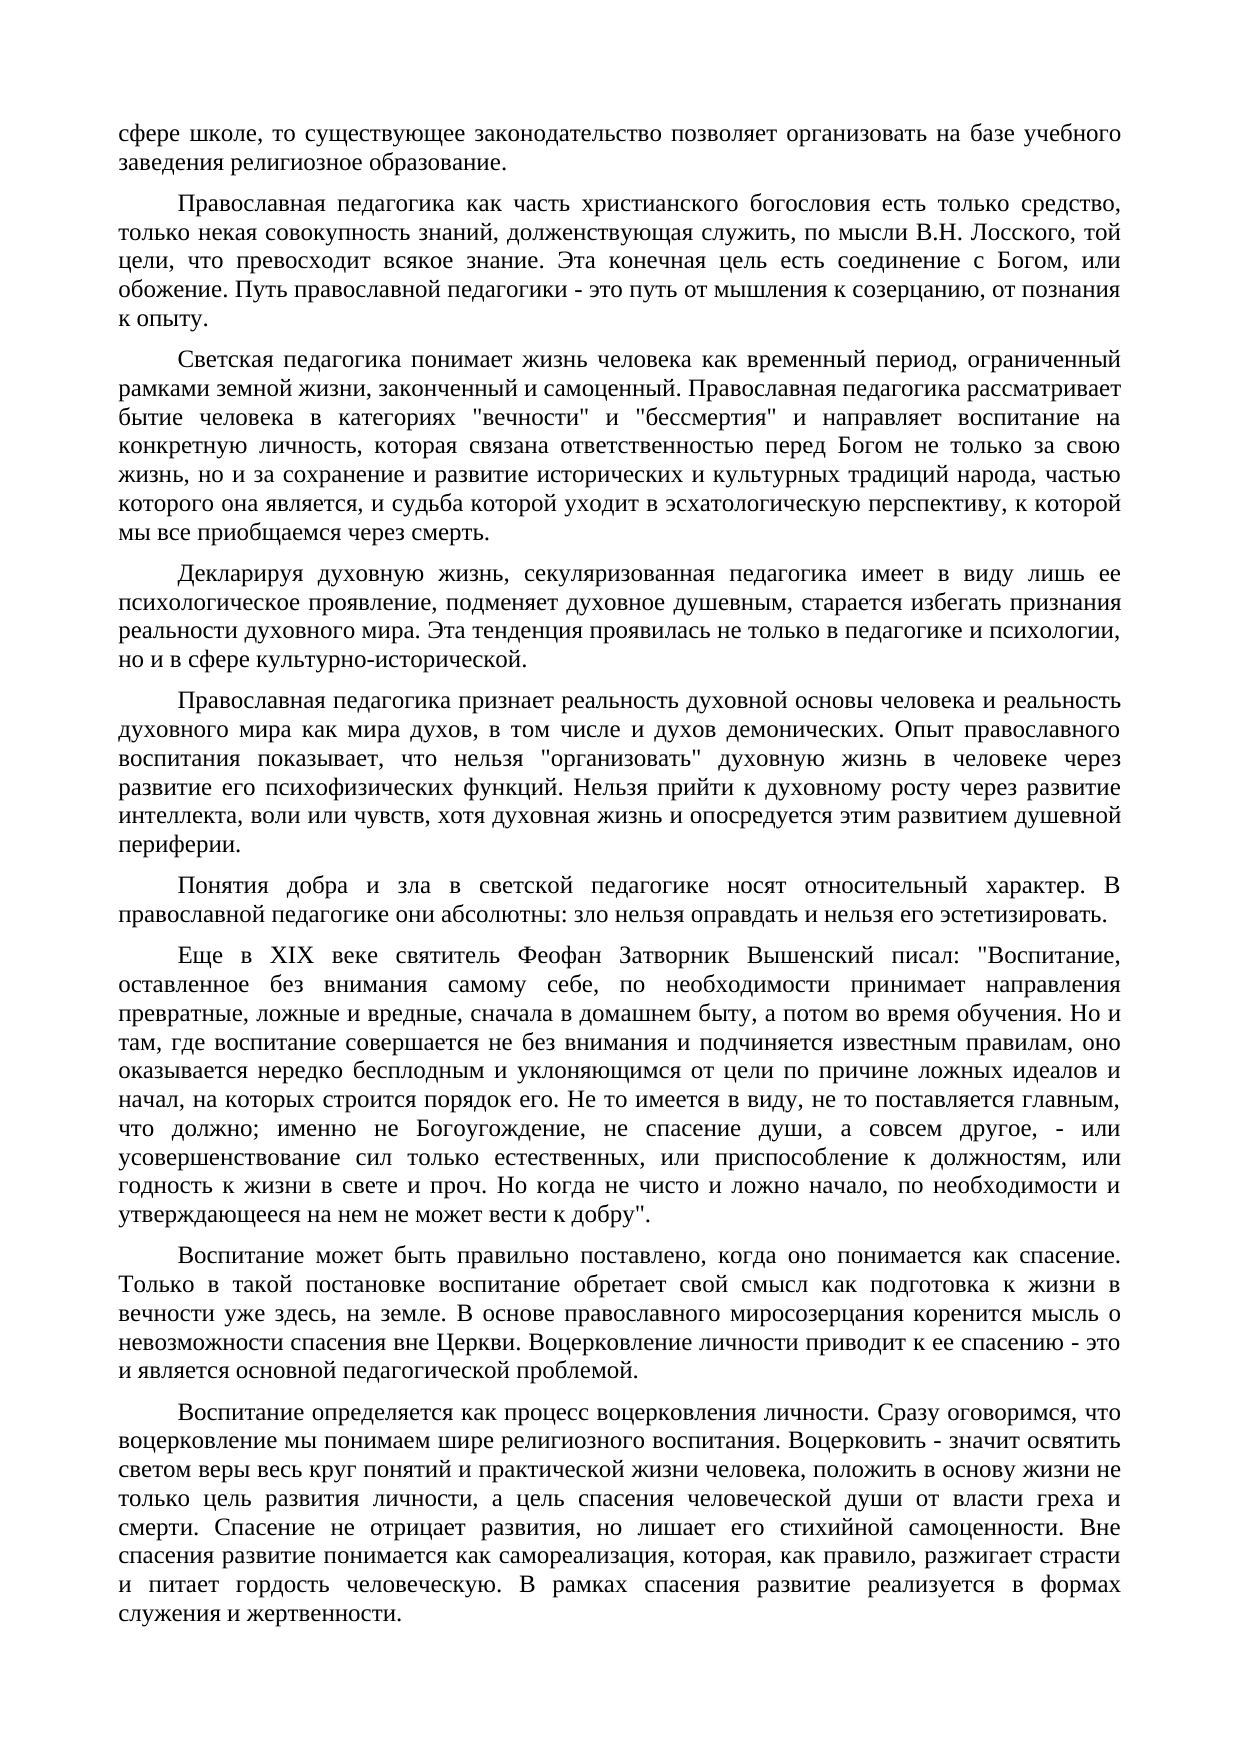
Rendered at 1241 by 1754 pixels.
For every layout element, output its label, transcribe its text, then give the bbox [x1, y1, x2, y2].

text Понятия добра и зла в светской педагогике носят относительный характер. В православной педагогике они абсолютны: зло нельзя оправдать и нельзя его эстетизировать. [118, 871, 1122, 928]
text Еще в XIX веке святитель Феофан Затворник Вышенский писал: "Воспитание, оставленное без внимания самому себе, по необходимости принимает направления превратные, ложные и вредные, сначала в домашнем быту, а потом во время обучения. Но и там, где воспитание совершается не без внимания и подчиняется известным правилам, оно оказывается нередко бесплодным и уклоняющимся от цели по причине ложных идеалов и начал, на которых строится порядок его. Не то имеется в виду, не то поставляется главным, что должно; именно не Богоугождение, не спасение души, а совсем другое, - или усовершенствование сил только естественных, или приспособление к должностям, или годность к жизни в свете и проч. Но когда не чисто и ложно начало, по необходимости и утверждающееся на нем не может вести к добру". [118, 941, 1122, 1228]
text Светская педагогика понимает жизнь человека как временный период, ограниченный рамками земной жизни, законченный и самоценный. Православная педагогика рассматривает бытие человека в категориях "вечности" и "бессмертия" и направляет воспитание на конкретную личность, которая связана ответственностью перед Богом не только за свою жизнь, но и за сохранение и развитие исторических и культурных традиций народа, частью которого она является, и судьба которой уходит в эсхатологическую перспективу, к которой мы все приобщаемся через смерть. [118, 344, 1122, 546]
text Воспитание может быть правильно поставлено, когда оно понимается как спасение. Только в такой постановке воспитание обретает свой смысл как подготовка к жизни в вечности уже здесь, на земле. В основе православного миросозерцания коренится мысль о невозможности спасения вне Церкви. Воцерковление личности приводит к ее спасению - это и является основной педагогической проблемой. [118, 1241, 1122, 1384]
text Декларируя духовную жизнь, секуляризованная педагогика имеет в виду лишь ее психологическое проявление, подменяет духовное душевным, старается избегать признания реальности духовного мира. Эта тенденция проявилась не только в педагогике и психологии, но и в сфере культурно-исторической. [118, 558, 1122, 673]
text Православная педагогика как часть христианского богословия есть только средство, только некая совокупность знаний, долженствующая служить, по мысли В.Н. Лосского, той цели, что превосходит всякое знание. Эта конечная цель есть соединение с Богом, или обожение. Путь православной педагогики - это путь от мышления к созерцанию, от познания к опыту. [118, 188, 1122, 332]
text Православная педагогика признает реальность духовной основы человека и реальность духовного мира как мира духов, в том числе и духов демонических. Опыт православного воспитания показывает, что нельзя "организовать" духовную жизнь в человеке через развитие его психофизических функций. Нельзя прийти к духовному росту через развитие интеллекта, воли или чувств, хотя духовная жизнь и опосредуется этим развитием душевной периферии. [118, 686, 1122, 858]
text Воспитание определяется как процесс воцерковления личности. Сразу оговоримся, что воцерковление мы понимаем шире религиозного воспитания. Воцерковить - значит освятить светом веры весь круг понятий и практической жизни человека, положить в основу жизни не только цель развития личности, а цель спасения человеческой души от власти греха и смерти. Спасение не отрицает развития, но лишает его стихийной самоценности. Вне спасения развитие понимается как самореализация, которая, как правило, разжигает страсти и питает гордость человеческую. В рамках спасения развитие реализуется в формах служения и жертвенности. [118, 1397, 1122, 1627]
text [118, 118, 1122, 176]
